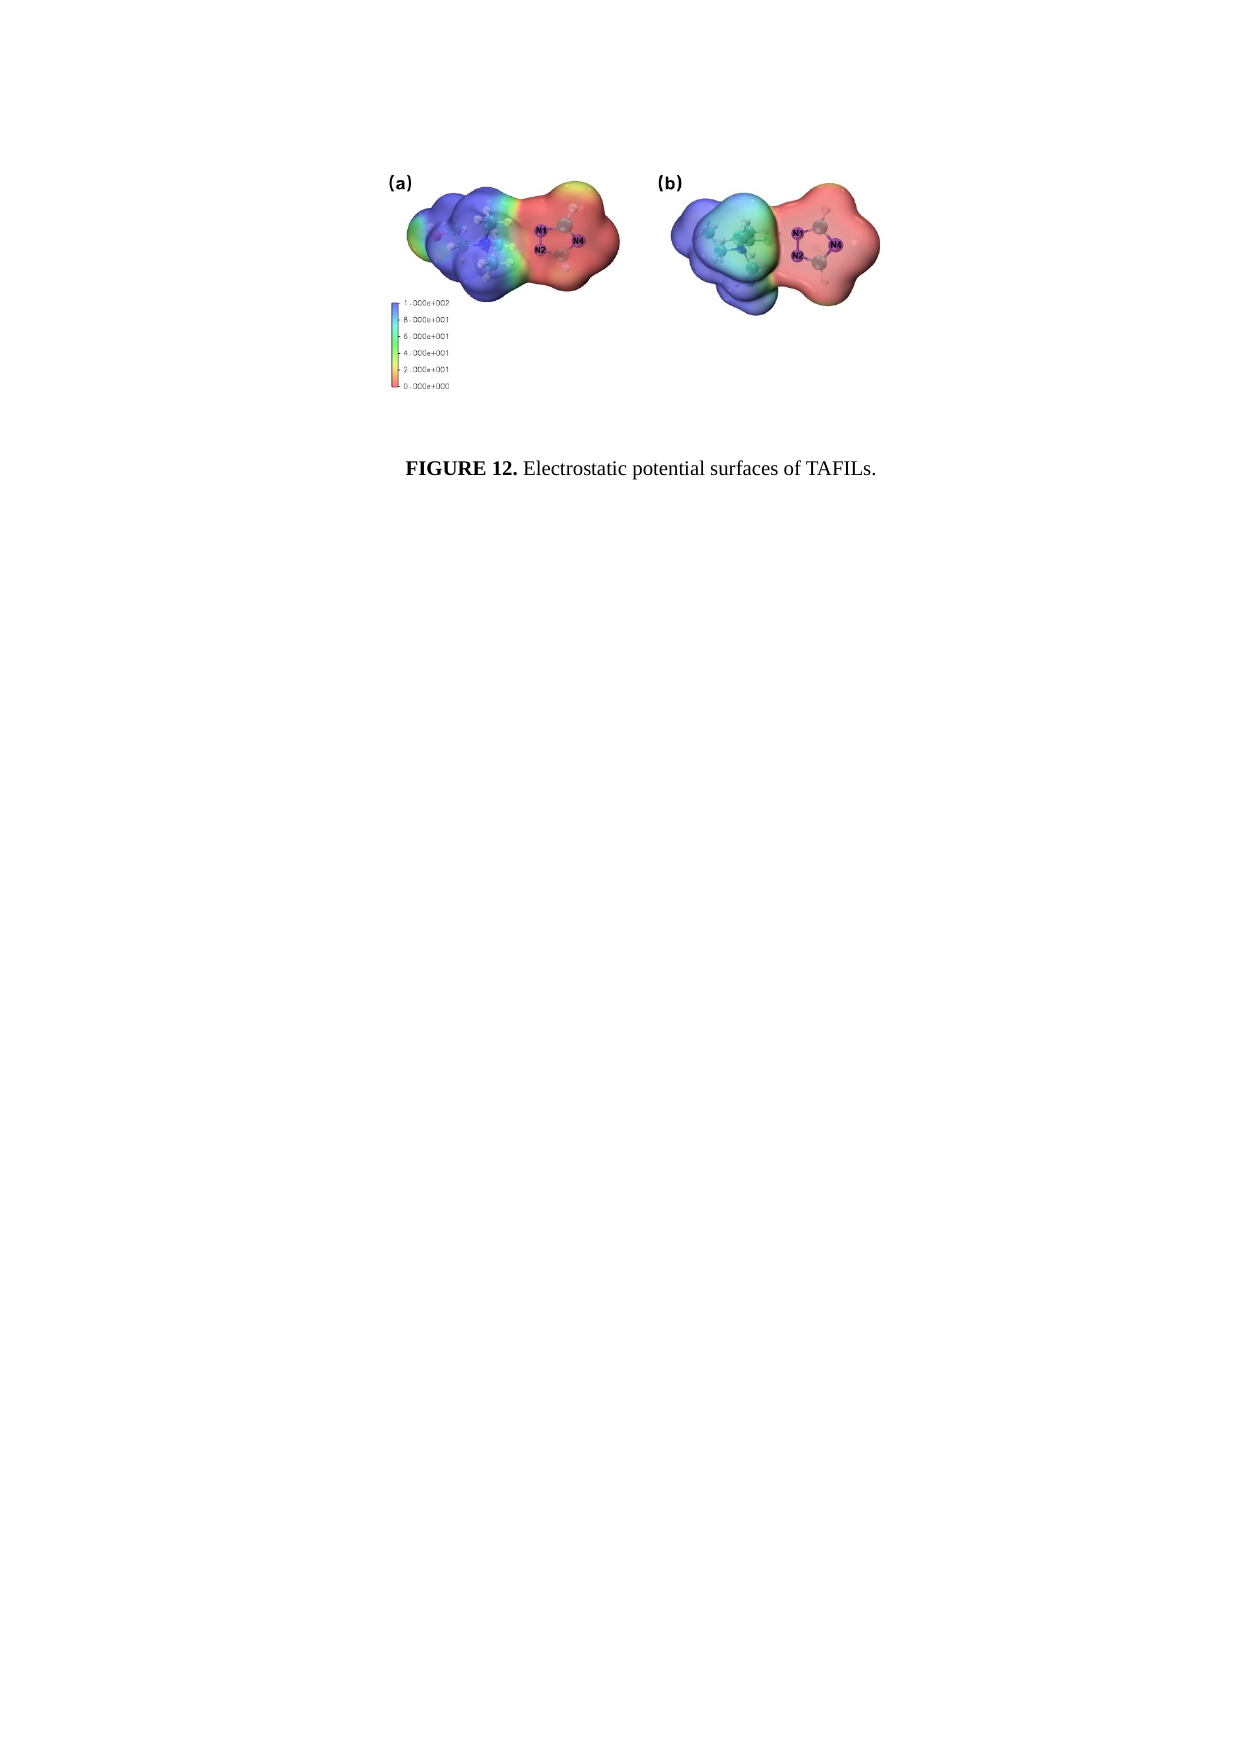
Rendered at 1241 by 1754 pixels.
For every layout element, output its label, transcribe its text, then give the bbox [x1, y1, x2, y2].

picture [373, 162, 911, 403]
text FIGURE 12. Electrostatic potential surfaces of TAFILs. [187, 452, 1053, 484]
